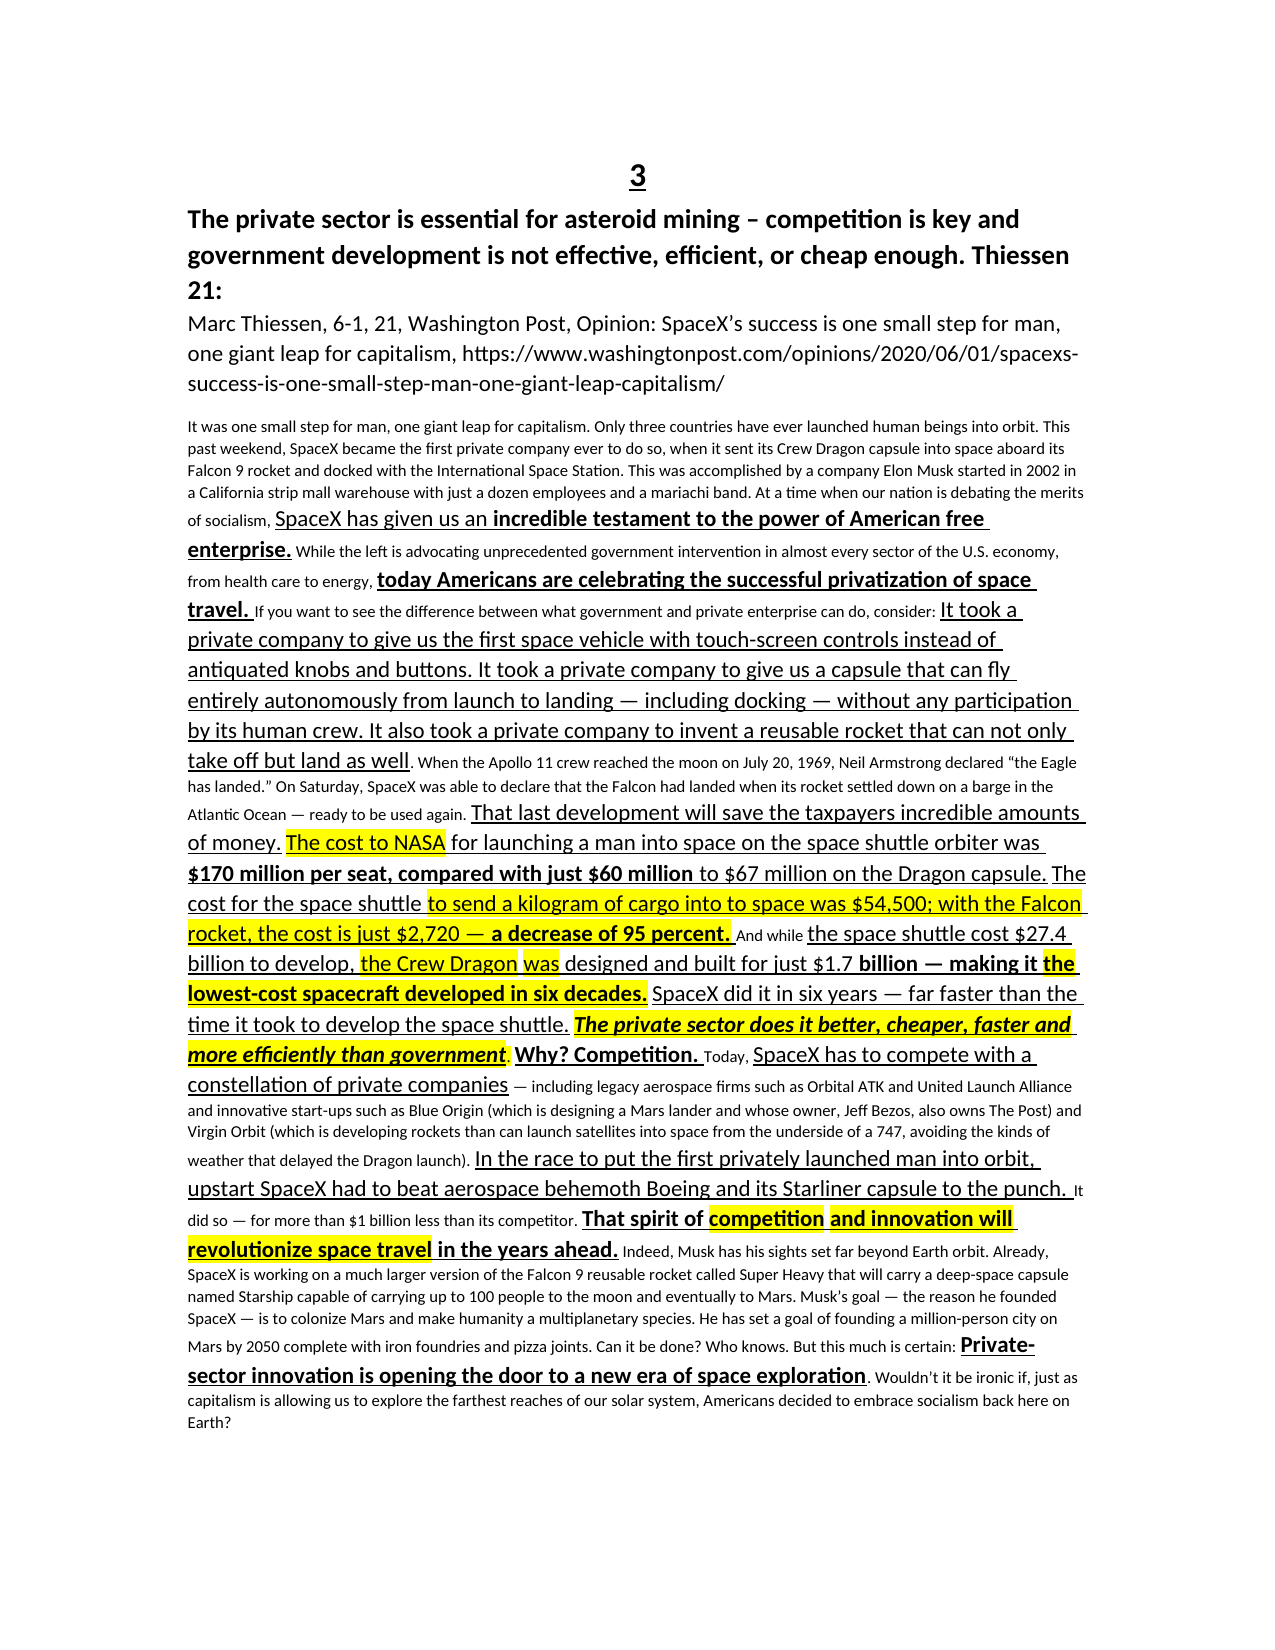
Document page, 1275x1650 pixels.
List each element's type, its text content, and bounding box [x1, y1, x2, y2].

subtitle The private sector is essential for asteroid mining – competition is key and government development is not effective, efficient, or cheap enough. Thiessen 21: [187, 202, 1087, 307]
text It was one small step for man, one giant leap for capitalism. Only three countries have ever launched human beings into orbit. This past weekend, SpaceX became the first private company ever to do so, when it sent its Crew Dragon capsule into space aboard its Falcon 9 rocket and docked with the International Space Station. This was accomplished by a company Elon Musk started in 2002 in a California strip mall warehouse with just a dozen employees and a mariachi band. At a time when our nation is debating the merits of socialism, SpaceX has given us an incredible testament to the power of American free enterprise. While the left is advocating unprecedented government intervention in almost every sector of the U.S. economy, from health care to energy, today Americans are celebrating the successful privatization of space travel. If you want to see the difference between what government and private enterprise can do, consider: It took a private company to give us the first space vehicle with touch-screen controls instead of antiquated knobs and buttons. It took a private company to give us a capsule that can fly entirely autonomously from launch to landing — including docking — without any participation by its human crew. It also took a private company to invent a reusable rocket that can not only take off but land as well. When the Apollo 11 crew reached the moon on July 20, 1969, Neil Armstrong declared “the Eagle has landed.” On Saturday, SpaceX was able to declare that the Falcon had landed when its rocket settled down on a barge in the Atlantic Ocean — ready to be used again. That last development will save the taxpayers incredible amounts of money. The cost to NASA for launching a man into space on the space shuttle orbiter was $170 million per seat, compared with just $60 million to $67 million on the Dragon capsule. The cost for the space shuttle to send a kilogram of cargo into to space was $54,500; with the Falcon rocket, the cost is just $2,720 — a decrease of 95 percent. And while the space shuttle cost $27.4 billion to develop, the Crew Dragon was designed and built for just $1.7 billion — making it the lowest-cost spacecraft developed in six decades. SpaceX did it in six years — far faster than the time it took to develop the space shuttle. The private sector does it better, cheaper, faster and more efficiently than government. Why? Competition. Today, SpaceX has to compete with a constellation of private companies — including legacy aerospace firms such as Orbital ATK and United Launch Alliance and innovative start-ups such as Blue Origin (which is designing a Mars lander and whose owner, Jeff Bezos, also owns The Post) and Virgin Orbit (which is developing rockets than can launch satellites into space from the underside of a 747, avoiding the kinds of weather that delayed the Dragon launch). In the race to put the first privately launched man into orbit, upstart SpaceX had to beat aerospace behemoth Boeing and its Starliner capsule to the punch. It did so — for more than $1 billion less than its competitor. That spirit of competition and innovation will revolutionize space travel in the years ahead. Indeed, Musk has his sights set far beyond Earth orbit. Already, SpaceX is working on a much larger version of the Falcon 9 reusable rocket called Super Heavy that will carry a deep-space capsule named Starship capable of carrying up to 100 people to the moon and eventually to Mars. Musk’s goal — the reason he founded SpaceX — is to colonize Mars and make humanity a multiplanetary species. He has set a goal of founding a million-person city on Mars by 2050 complete with iron foundries and pizza joints. Can it be done? Who knows. But this much is certain: Private-sector innovation is opening the door to a new era of space exploration. Wouldn’t it be ironic if, just as capitalism is allowing us to explore the farthest reaches of our solar system, Americans decided to embrace socialism back here on Earth? [187, 416, 1087, 913]
text It was one small step for man, one giant leap for capitalism. Only three countries have ever launched human beings into orbit. This past weekend, SpaceX became the first private company ever to do so, when it sent its Crew Dragon capsule into space aboard its Falcon 9 rocket and docked with the International Space Station. This was accomplished by a company Elon Musk started in 2002 in a California strip mall warehouse with just a dozen employees and a mariachi band. At a time when our nation is debating the merits of socialism, SpaceX has given us an incredible testament to the power of American free enterprise. While the left is advocating unprecedented government intervention in almost every sector of the U.S. economy, from health care to energy, today Americans are celebrating the successful privatization of space travel. If you want to see the difference between what government and private enterprise can do, consider: It took a private company to give us the first space vehicle with touch-screen controls instead of antiquated knobs and buttons. It took a private company to give us a capsule that can fly entirely autonomously from launch to landing — including docking — without any participation by its human crew. It also took a private company to invent a reusable rocket that can not only take off but land as well. When the Apollo 11 crew reached the moon on July 20, 1969, Neil Armstrong declared “the Eagle has landed.” On Saturday, SpaceX was able to declare that the Falcon had landed when its rocket settled down on a barge in the Atlantic Ocean — ready to be used again. That last development will save the taxpayers incredible amounts of money. The cost to NASA for launching a man into space on the space shuttle orbiter was $170 million per seat, compared with just $60 million to $67 million on the Dragon capsule. The cost for the space shuttle to send a kilogram of cargo into to space was $54,500; with the Falcon rocket, the cost is just $2,720 — a decrease of 95 percent. And while the space shuttle cost $27.4 billion to develop, the Crew Dragon was designed and built for just $1.7 billion — making it the lowest-cost spacecraft developed in six decades. SpaceX did it in six years — far faster than the time it took to develop the space shuttle. The private sector does it better, cheaper, faster and more efficiently than government. Why? Competition. Today, SpaceX has to compete with a constellation of private companies — including legacy aerospace firms such as Orbital ATK and United Launch Alliance and innovative start-ups such as Blue Origin (which is designing a Mars lander and whose owner, Jeff Bezos, also owns The Post) and Virgin Orbit (which is developing rockets than can launch satellites into space from the underside of a 747, avoiding the kinds of weather that delayed the Dragon launch). In the race to put the first privately launched man into orbit, upstart SpaceX had to beat aerospace behemoth Boeing and its Starliner capsule to the punch. It did so — for more than $1 billion less than its competitor. That spirit of competition and innovation will revolutionize space travel in the years ahead. Indeed, Musk has his sights set far beyond Earth orbit. Already, SpaceX is working on a much larger version of the Falcon 9 reusable rocket called Super Heavy that will carry a deep-space capsule named Starship capable of carrying up to 100 people to the moon and eventually to Mars. Musk’s goal — the reason he founded SpaceX — is to colonize Mars and make humanity a multiplanetary species. He has set a goal of founding a million-person city on Mars by 2050 complete with iron foundries and pizza joints. Can it be done? Who knows. But this much is certain: Private-sector innovation is opening the door to a new era of space exploration. Wouldn’t it be ironic if, just as capitalism is allowing us to explore the farthest reaches of our solar system, Americans decided to embrace socialism back here on Earth? [187, 914, 1087, 1433]
subtitle 3 [187, 154, 1087, 195]
text Marc Thiessen, 6-1, 21, Washington Post, Opinion: SpaceX’s success is one small step for man, one giant leap for capitalism, https://www.washingtonpost.com/opinions/2020/06/01/spacexs-success-is-one-small-step-man-one-giant-leap-capitalism/ [187, 309, 1087, 398]
